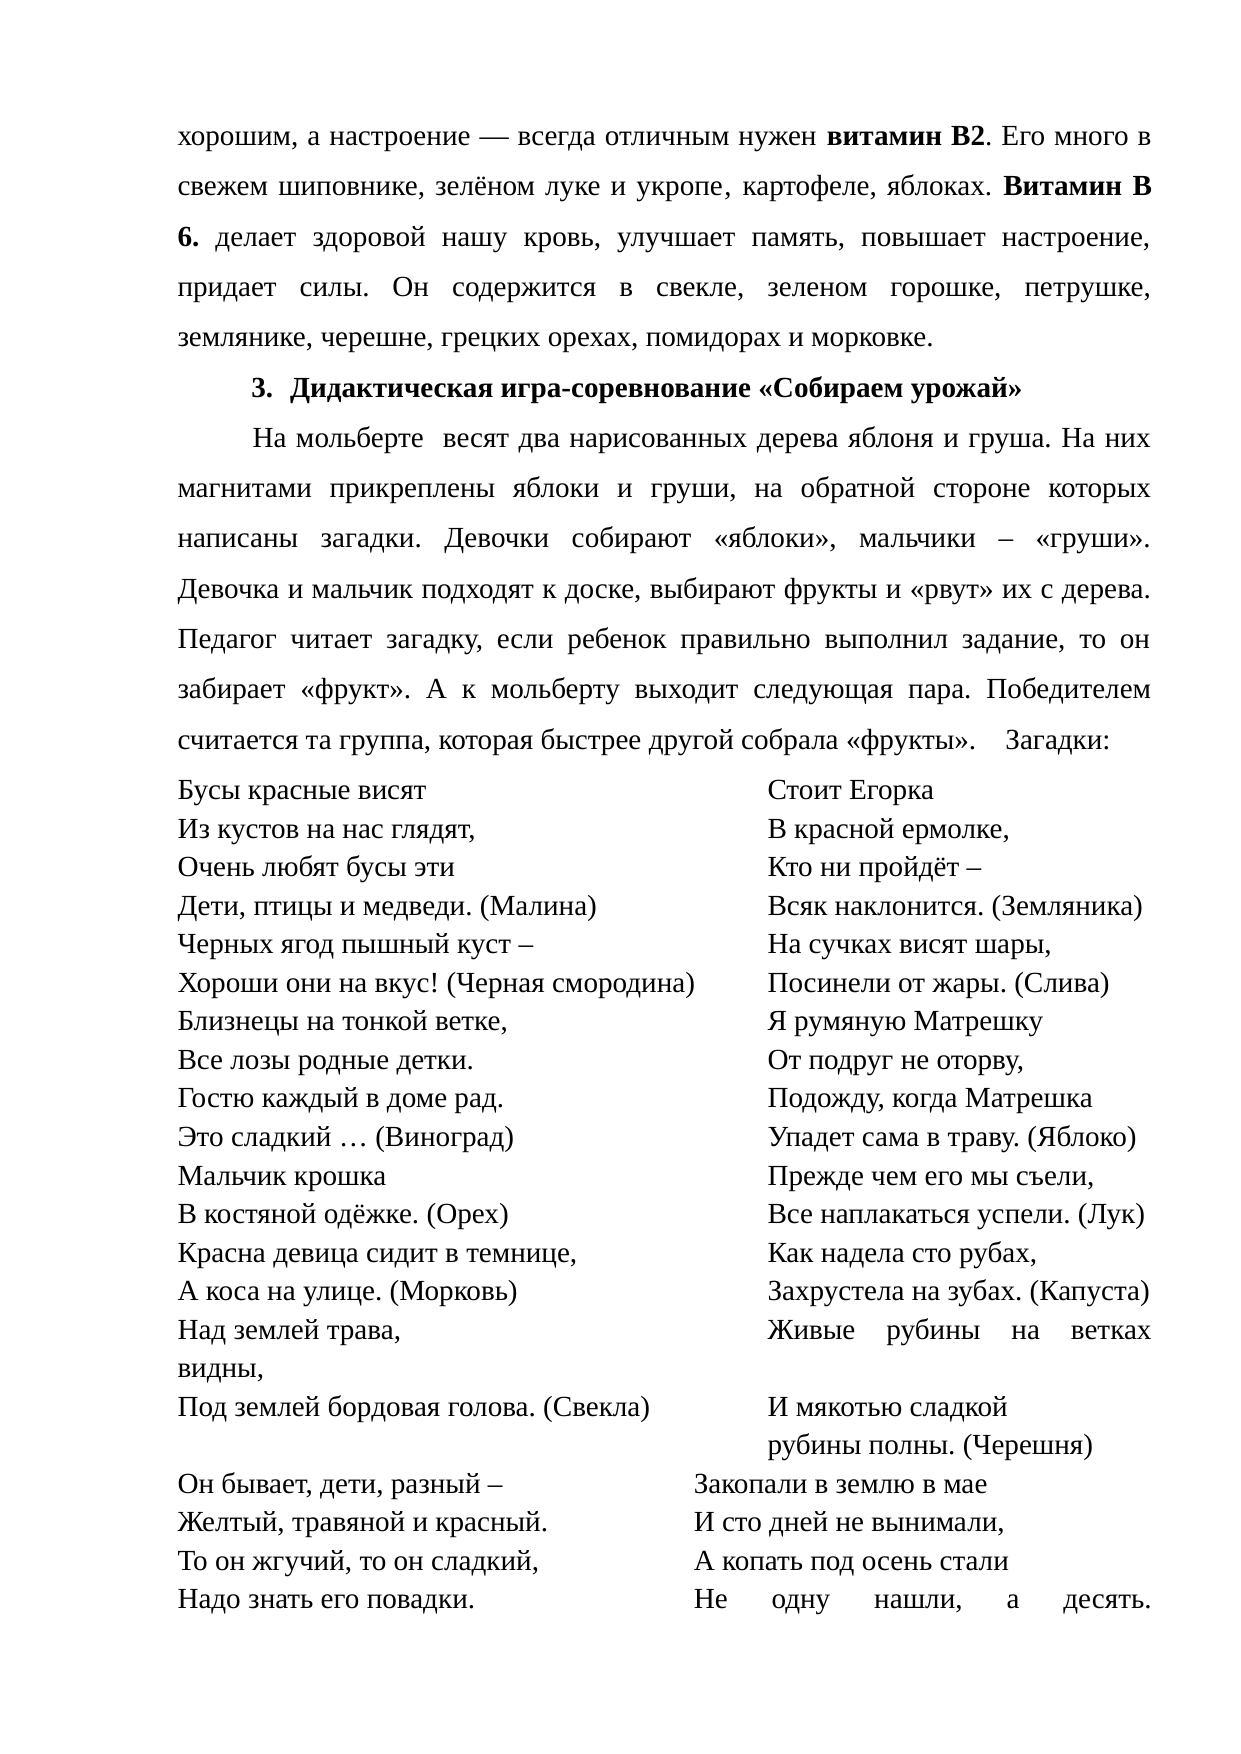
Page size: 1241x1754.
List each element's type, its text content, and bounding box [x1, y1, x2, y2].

text рубины полны. (Черешня) [693, 1427, 1152, 1461]
text Он бывает, дети, разный – Закопали в землю в мае [177, 1466, 1152, 1499]
text А коса на улице. (Морковь) Захрустела на зубах. (Капуста) [177, 1273, 1152, 1307]
text На мольберте весят два нарисованных дерева яблоня и груша. На них магнитами прикреплены яблоки и груши, на обратной стороне которых написаны загадки. Девочки собирают «яблоки», мальчики – «груши». Девочка и мальчик подходят к доске, выбирают фрукты и «рвут» их с дерева. Педагог читает загадку, если ребенок правильно выполнил задание, то он забирает «фрукт». А к мольберту выходит следующая пара. Победителем считается та группа, которая быстрее другой собрала «фрукты». Загадки: [177, 420, 1152, 755]
text Очень любят бусы эти Кто ни пройдёт – [177, 849, 1152, 883]
list Дидактическая игра-соревнование «Собираем урожай» [177, 370, 1152, 403]
text Из кустов на нас глядят, В красной ермолке, [177, 811, 1152, 844]
text Над землей трава, Живые рубины на ветках видны, [177, 1312, 1152, 1384]
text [177, 118, 1152, 353]
text Гостю каждый в доме рад. Подожду, когда Матрешка [177, 1081, 1152, 1114]
text В костяной одёжке. (Орех) Все наплакаться успели. (Лук) [177, 1196, 1152, 1230]
text Дети, птицы и медведи. (Малина) Всяк наклонится. (Земляника) [177, 888, 1152, 921]
text Близнецы на тонкой ветке, Я румяную Матрешку [177, 1003, 1152, 1037]
text Черных ягод пышный куст – На сучках висят шары, [177, 926, 1152, 960]
text Мальчик крошка Прежде чем его мы съели, [177, 1158, 1152, 1191]
text Это сладкий … (Виноград) Упадет сама в траву. (Яблоко) [177, 1119, 1152, 1153]
text Красна девица сидит в темнице, Как надела сто рубах, [177, 1235, 1152, 1268]
text Хороши они на вкус! (Черная смородина) Посинели от жары. (Слива) [177, 965, 1152, 998]
text То он жгучий, то он сладкий, А копать под осень стали [177, 1543, 1152, 1577]
text Под землей бордовая голова. (Свекла) И мякотью сладкой [177, 1389, 1152, 1422]
text Бусы красные висят Стоит Егорка [177, 772, 1152, 806]
text Все лозы родные детки. От подруг не оторву, [177, 1042, 1152, 1076]
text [177, 1582, 1152, 1615]
text Желтый, травяной и красный. И сто дней не вынимали, [177, 1504, 1152, 1538]
